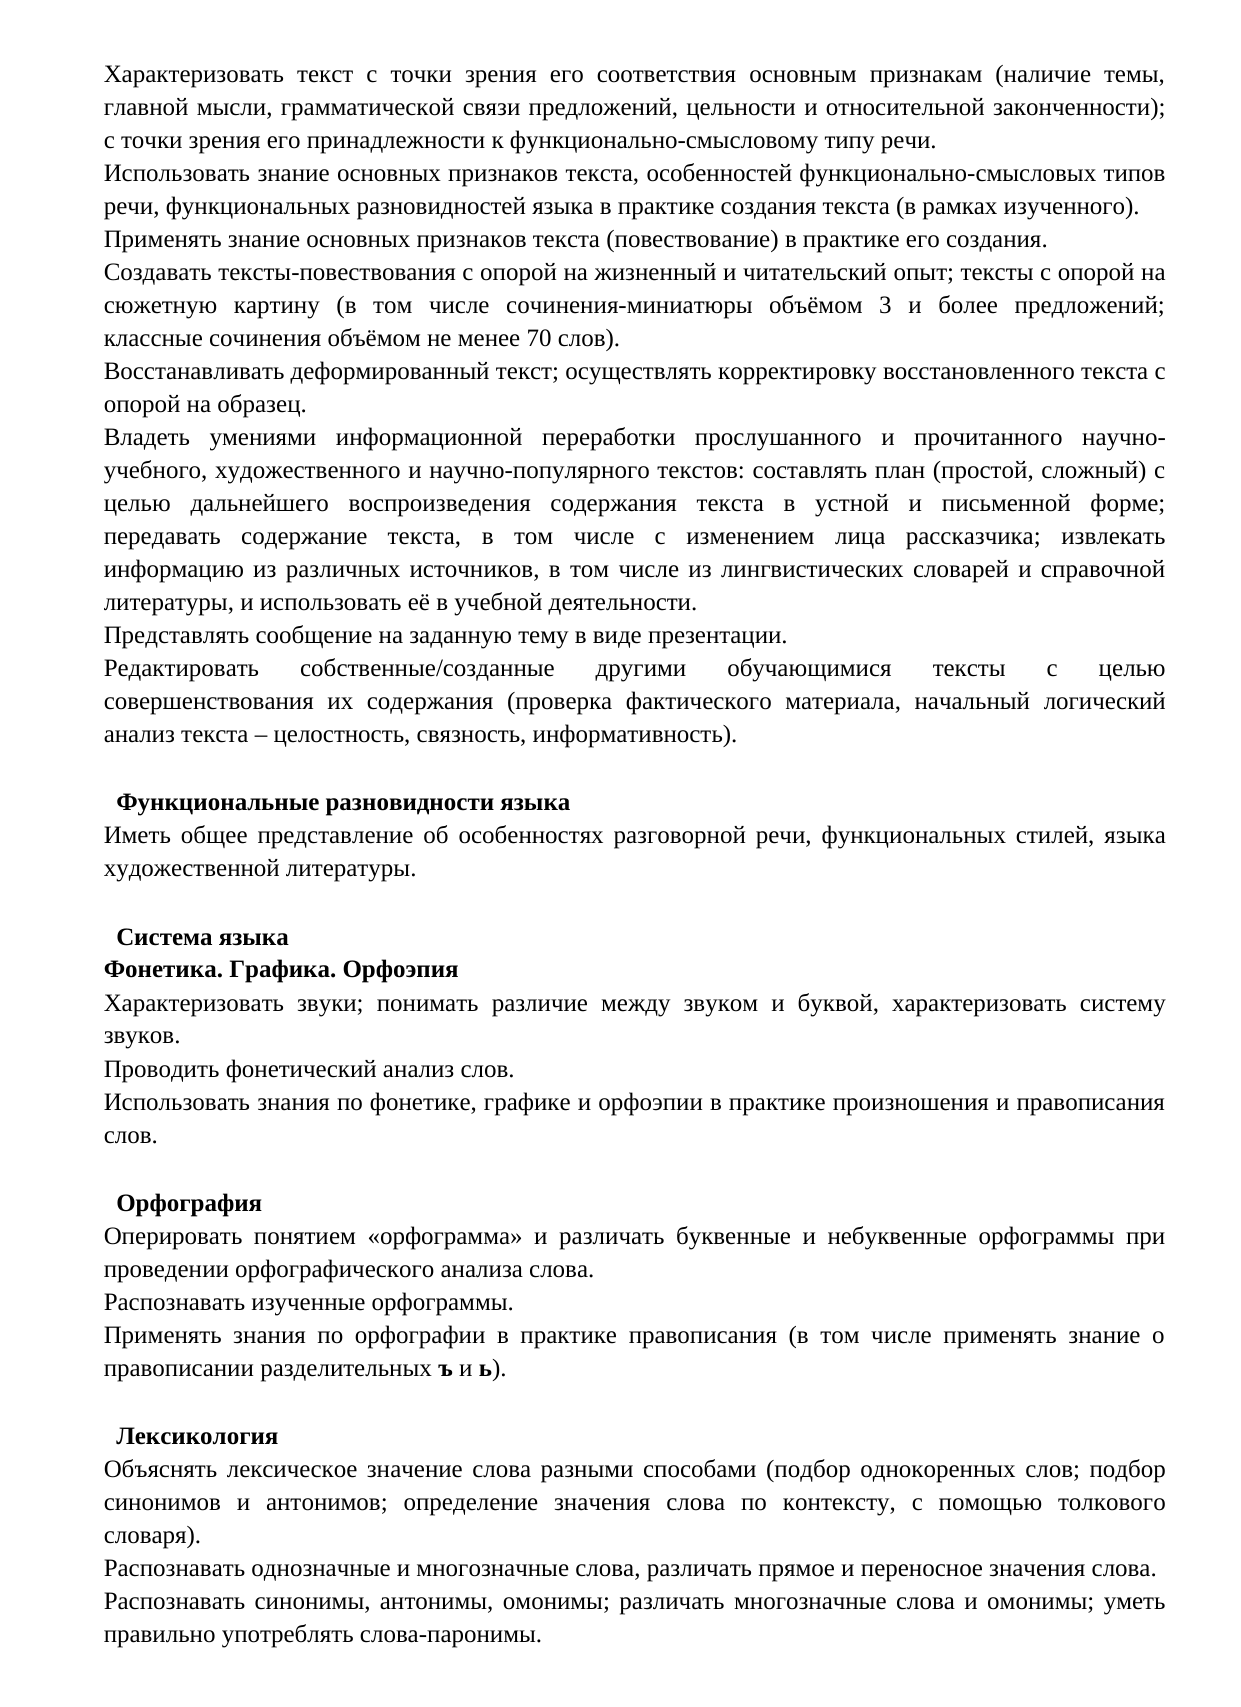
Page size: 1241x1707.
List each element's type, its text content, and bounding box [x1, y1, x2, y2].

text Распознавать синонимы, антонимы, омонимы; различать многозначные слова и омонимы; уметь правильно употреблять слова-паронимы. [103, 1586, 1166, 1648]
text Функциональные разновидности языка [116, 787, 1166, 816]
text Характеризовать текст с точки зрения его соответствия основным признакам (наличие темы, главной мысли, грамматической связи предложений, цельности и относительной законченности); с точки зрения его принадлежности к функционально-смысловому типу речи. [103, 59, 1166, 154]
text Использовать знания по фонетике, графике и орфоэпии в практике произношения и правописания слов. [103, 1087, 1166, 1148]
text Иметь общее представление об особенностях разговорной речи, функциональных стилей, языка художественной литературы. [103, 821, 1166, 882]
text Система языка [116, 922, 1166, 950]
text Использовать знание основных признаков текста, особенностей функционально-смысловых типов речи, функциональных разновидностей языка в практике создания текста (в рамках изученного). [103, 158, 1166, 220]
text Применять знание основных признаков текста (повествование) в практике его создания. [103, 224, 1166, 253]
text Представлять сообщение на заданную тему в виде презентации. [103, 620, 1166, 649]
text Характеризовать звуки; понимать различие между звуком и буквой, характеризовать систему звуков. [103, 988, 1166, 1049]
text Фонетика. Графика. Орфоэпия [103, 954, 1166, 983]
text Объяснять лексическое значение слова разными способами (подбор однокоренных слов; подбор синонимов и антонимов; определение значения слова по контексту, с помощью толкового словаря). [103, 1454, 1166, 1549]
text Распознавать однозначные и многозначные слова, различать прямое и переносное значения слова. [103, 1553, 1166, 1582]
text Создавать тексты-повествования с опорой на жизненный и читательский опыт; тексты с опорой на сюжетную картину (в том числе сочинения-миниатюры объёмом 3 и более предложений; классные сочинения объёмом не менее 70 слов). [103, 257, 1166, 352]
text Оперировать понятием «орфограмма» и различать буквенные и небуквенные орфограммы при проведении орфографического анализа слова. [103, 1221, 1166, 1282]
text Восстанавливать деформированный текст; осуществлять корректировку восстановленного текста с опорой на образец. [103, 356, 1166, 418]
text Владеть умениями информационной переработки прослушанного и прочитанного научно-учебного, художественного и научно-популярного текстов: составлять план (простой, сложный) с целью дальнейшего воспроизведения содержания текста в устной и письменной форме; передавать содержание текста, в том числе с изменением лица рассказчика; извлекать информацию из различных источников, в том числе из лингвистических словарей и справочной литературы, и использовать её в учебной деятельности. [103, 422, 1166, 616]
text Орфография [116, 1188, 1166, 1216]
text Лексикология [116, 1421, 1166, 1449]
text Проводить фонетический анализ слов. [103, 1054, 1166, 1082]
text Применять знания по орфографии в практике правописания (в том числе применять знание о правописании разделительных ъ и ь). [103, 1320, 1166, 1382]
text Редактировать собственные/созданные другими обучающимися тексты с целью совершенствования их содержания (проверка фактического материала, начальный логический анализ текста – целостность, связность, информативность). [103, 653, 1166, 748]
text Распознавать изученные орфограммы. [103, 1287, 1166, 1316]
